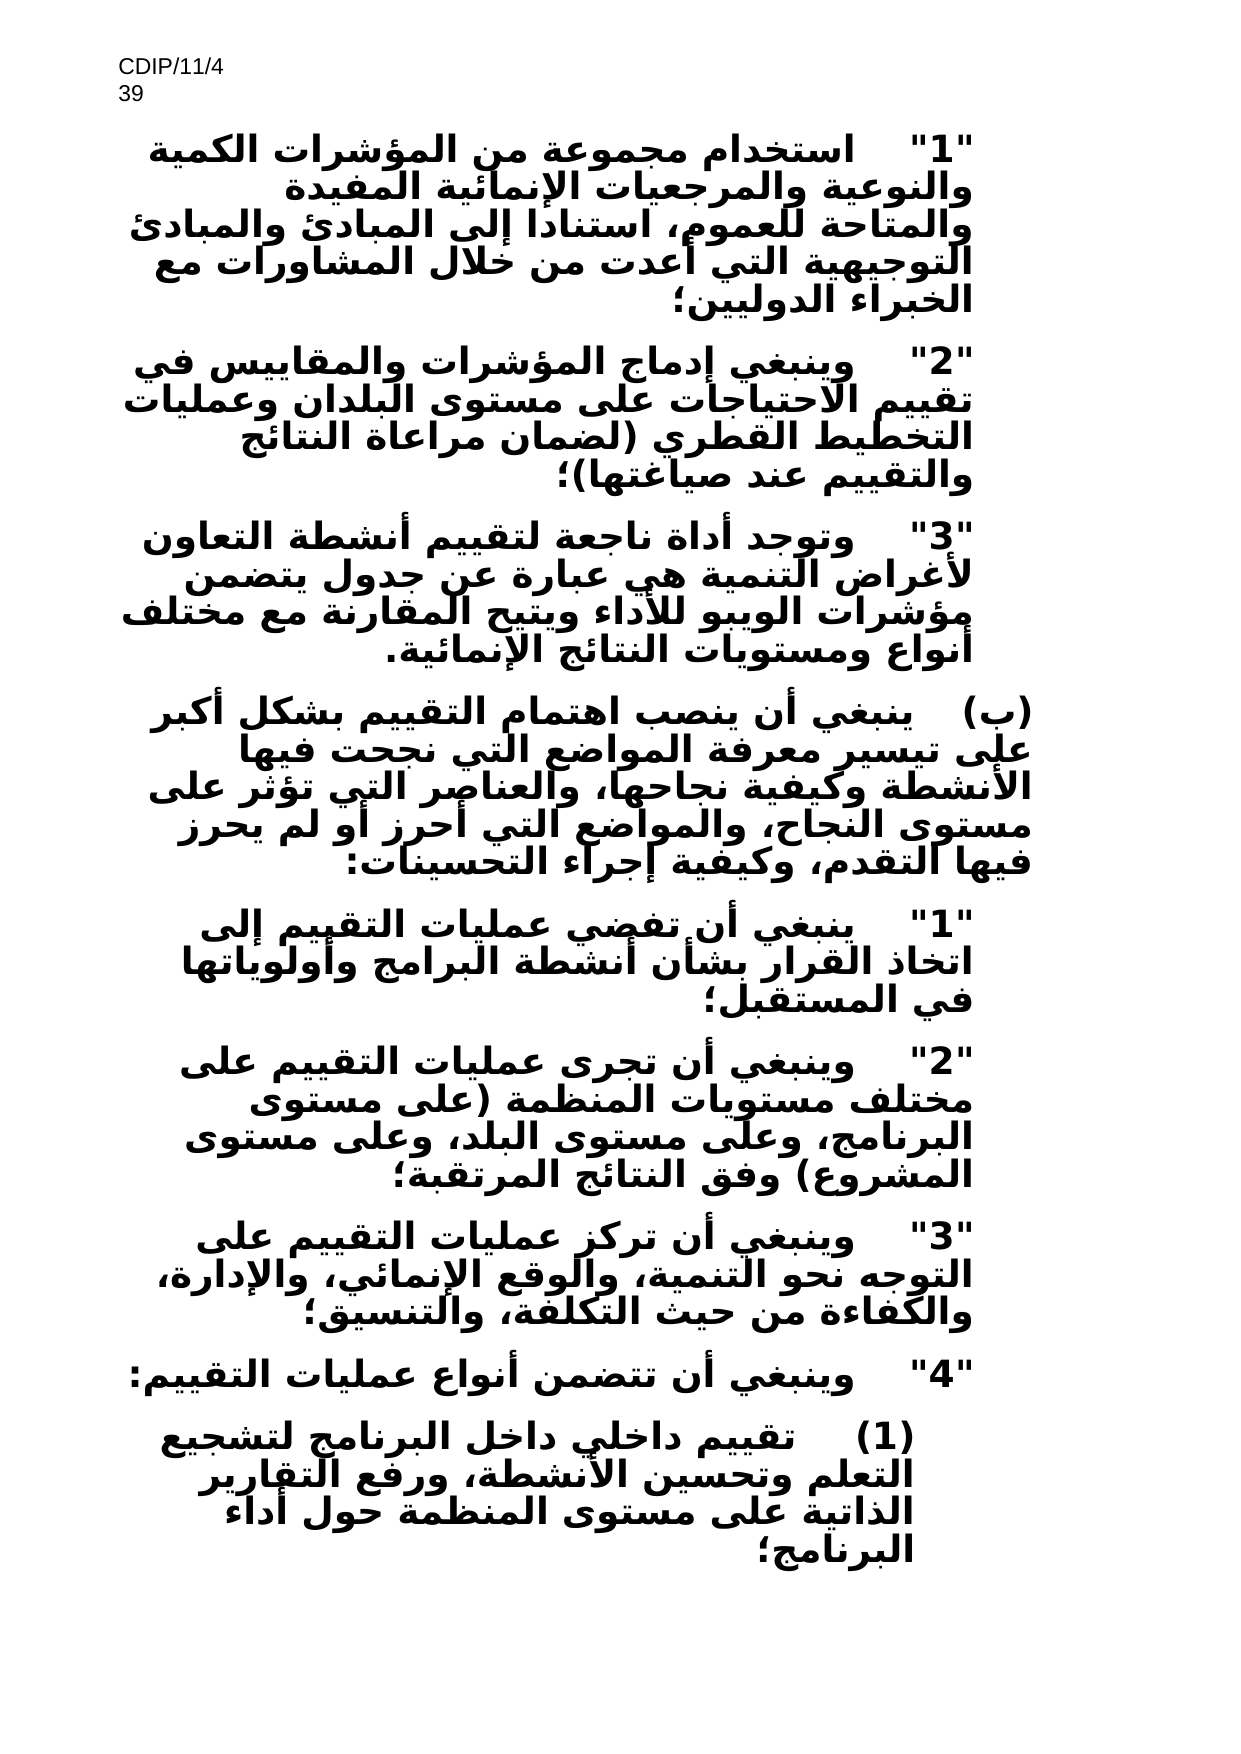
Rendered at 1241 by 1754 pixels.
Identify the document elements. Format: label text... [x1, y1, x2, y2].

text "2" وينبغي أن تجرى عمليات التقييم على مختلف مستويات المنظمة (على مستوى البرنامج، وعلى مستوى البلد، وعلى مستوى المشروع) وفق النتائج المرتقبة؛ [118, 1045, 1033, 1195]
text "1" استخدام مجموعة من المؤشرات الكمية والنوعية والمرجعيات الإنمائية المفيدة والمتاحة للعموم، استنادا إلى المبادئ والمبادئ التوجيهية التي أعدت من خلال المشاورات مع الخبراء الدوليين؛ [118, 132, 1033, 320]
text "3" وتوجد أداة ناجعة لتقييم أنشطة التعاون لأغراض التنمية هي عبارة عن جدول يتضمن مؤشرات الويبو للأداء ويتيح المقارنة مع مختلف أنواع ومستويات النتائج الإنمائية. [118, 520, 1033, 670]
text "4" وينبغي أن تتضمن أنواع عمليات التقييم: [118, 1357, 1033, 1395]
text "1" ينبغي أن تفضي عمليات التقييم إلى اتخاذ القرار بشأن أنشطة البرامج وأولوياتها في المستقبل؛ [118, 907, 1033, 1020]
text (1) تقييم داخلي داخل البرنامج لتشجيع التعلم وتحسين الأنشطة، ورفع التقارير الذاتية على مستوى المنظمة حول أداء البرنامج؛ [118, 1420, 974, 1570]
text (ب) ينبغي أن ينصب اهتمام التقييم بشكل أكبر على تيسير معرفة المواضع التي نجحت فيها الأنشطة وكيفية نجاحها، والعناصر التي تؤثر على مستوى النجاح، والمواضع التي أحرز أو لم يحرز فيها التقدم، وكيفية إجراء التحسينات: [118, 695, 1092, 882]
text "3" وينبغي أن تركز عمليات التقييم على التوجه نحو التنمية، والوقع الإنمائي، والإدارة، والكفاءة من حيث التكلفة، والتنسيق؛ [118, 1220, 1033, 1332]
text "2" وينبغي إدماج المؤشرات والمقاييس في تقييم الاحتياجات على مستوى البلدان وعمليات التخطيط القطري (لضمان مراعاة النتائج والتقييم عند صياغتها)؛ [118, 345, 1033, 495]
